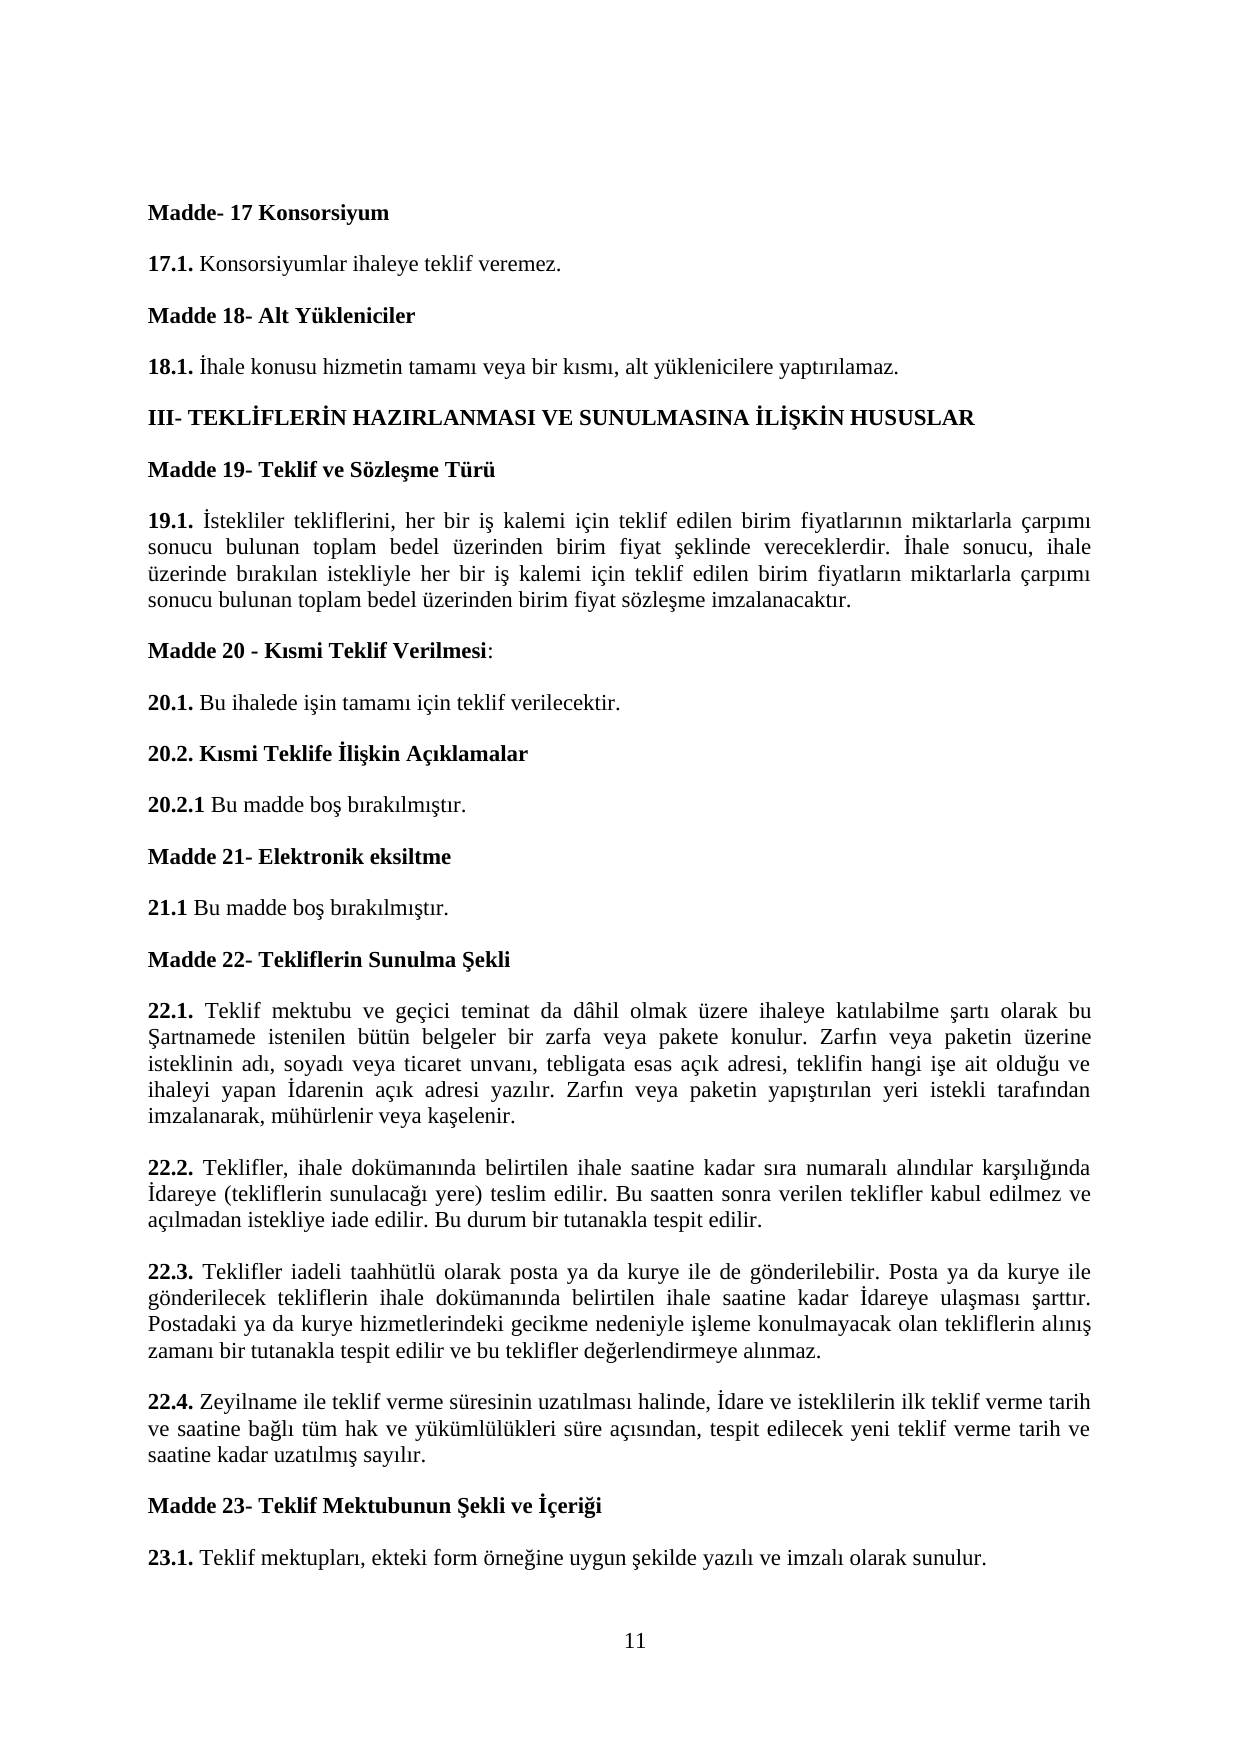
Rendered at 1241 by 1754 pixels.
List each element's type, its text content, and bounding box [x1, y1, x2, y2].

text Madde 19- Teklif ve Sözleşme Türü [148, 456, 1093, 482]
text Madde 20 - Kısmi Teklif Verilmesi: [148, 637, 1093, 664]
text 23.1. Teklif mektupları, ekteki form örneğine uygun şekilde yazılı ve imzalı olarak sunulur. [148, 1544, 1093, 1570]
text 22.3. Teklifler iadeli taahhütlü olarak posta ya da kurye ile de gönderilebilir. Posta ya da kurye ile gönderilecek tekliflerin ihale dokümanında belirtilen ihale saatine kadar İdareye ulaşması şarttır. Postadaki ya da kurye hizmetlerindeki gecikme nedeniyle işleme konulmayacak olan tekliflerin alınış zamanı bir tutanakla tespit edilir ve bu teklifler değerlendirmeye alınmaz. [148, 1258, 1093, 1363]
text III- TEKLİFLERİN HAZIRLANMASI VE SUNULMASINA İLİŞKİN HUSUSLAR [148, 404, 1093, 431]
text 22.2. Teklifler, ihale dokümanında belirtilen ihale saatine kadar sıra numaralı alındılar karşılığında İdareye (tekliflerin sunulacağı yere) teslim edilir. Bu saatten sonra verilen teklifler kabul edilmez ve açılmadan istekliye iade edilir. Bu durum bir tutanakla tespit edilir. [148, 1154, 1093, 1233]
text Madde 18- Alt Yükleniciler [148, 302, 1093, 328]
text 19.1. İstekliler tekliflerini, her bir iş kalemi için teklif edilen birim fiyatlarının miktarlarla çarpımı sonucu bulunan toplam bedel üzerinden birim fiyat şeklinde vereceklerdir. İhale sonucu, ihale üzerinde bırakılan istekliyle her bir iş kalemi için teklif edilen birim fiyatların miktarlarla çarpımı sonucu bulunan toplam bedel üzerinden birim fiyat sözleşme imzalanacaktır. [148, 507, 1093, 612]
text 18.1. İhale konusu hizmetin tamamı veya bir kısmı, alt yüklenicilere yaptırılamaz. [148, 353, 1093, 379]
text Madde 23- Teklif Mektubunun Şekli ve İçeriği [148, 1492, 1093, 1519]
text 21.1 Bu madde boş bırakılmıştır. [148, 894, 1093, 921]
text Madde- 17 Konsorsiyum [148, 199, 1093, 225]
text 22.1. Teklif mektubu ve geçici teminat da dâhil olmak üzere ihaleye katılabilme şartı olarak bu Şartnamede istenilen bütün belgeler bir zarfa veya pakete konulur. Zarfın veya paketin üzerine isteklinin adı, soyadı veya ticaret unvanı, tebligata esas açık adresi, teklifin hangi işe ait olduğu ve ihaleyi yapan İdarenin açık adresi yazılır. Zarfın veya paketin yapıştırılan yeri istekli tarafından imzalanarak, mühürlenir veya kaşelenir. [148, 997, 1093, 1129]
text 22.4. Zeyilname ile teklif verme süresinin uzatılması halinde, İdare ve isteklilerin ilk teklif verme tarih ve saatine bağlı tüm hak ve yükümlülükleri süre açısından, tespit edilecek yeni teklif verme tarih ve saatine kadar uzatılmış sayılır. [148, 1388, 1093, 1467]
text 17.1. Konsorsiyumlar ihaleye teklif veremez. [148, 250, 1093, 277]
text Madde 22- Tekliflerin Sunulma Şekli [148, 946, 1093, 972]
text 20.1. Bu ihalede işin tamamı için teklif verilecektir. [148, 689, 1093, 715]
text 20.2.1 Bu madde boş bırakılmıştır. [148, 792, 1093, 818]
text 20.2. Kısmi Teklife İlişkin Açıklamalar [148, 740, 1093, 767]
text Madde 21- Elektronik eksiltme [148, 843, 1093, 869]
